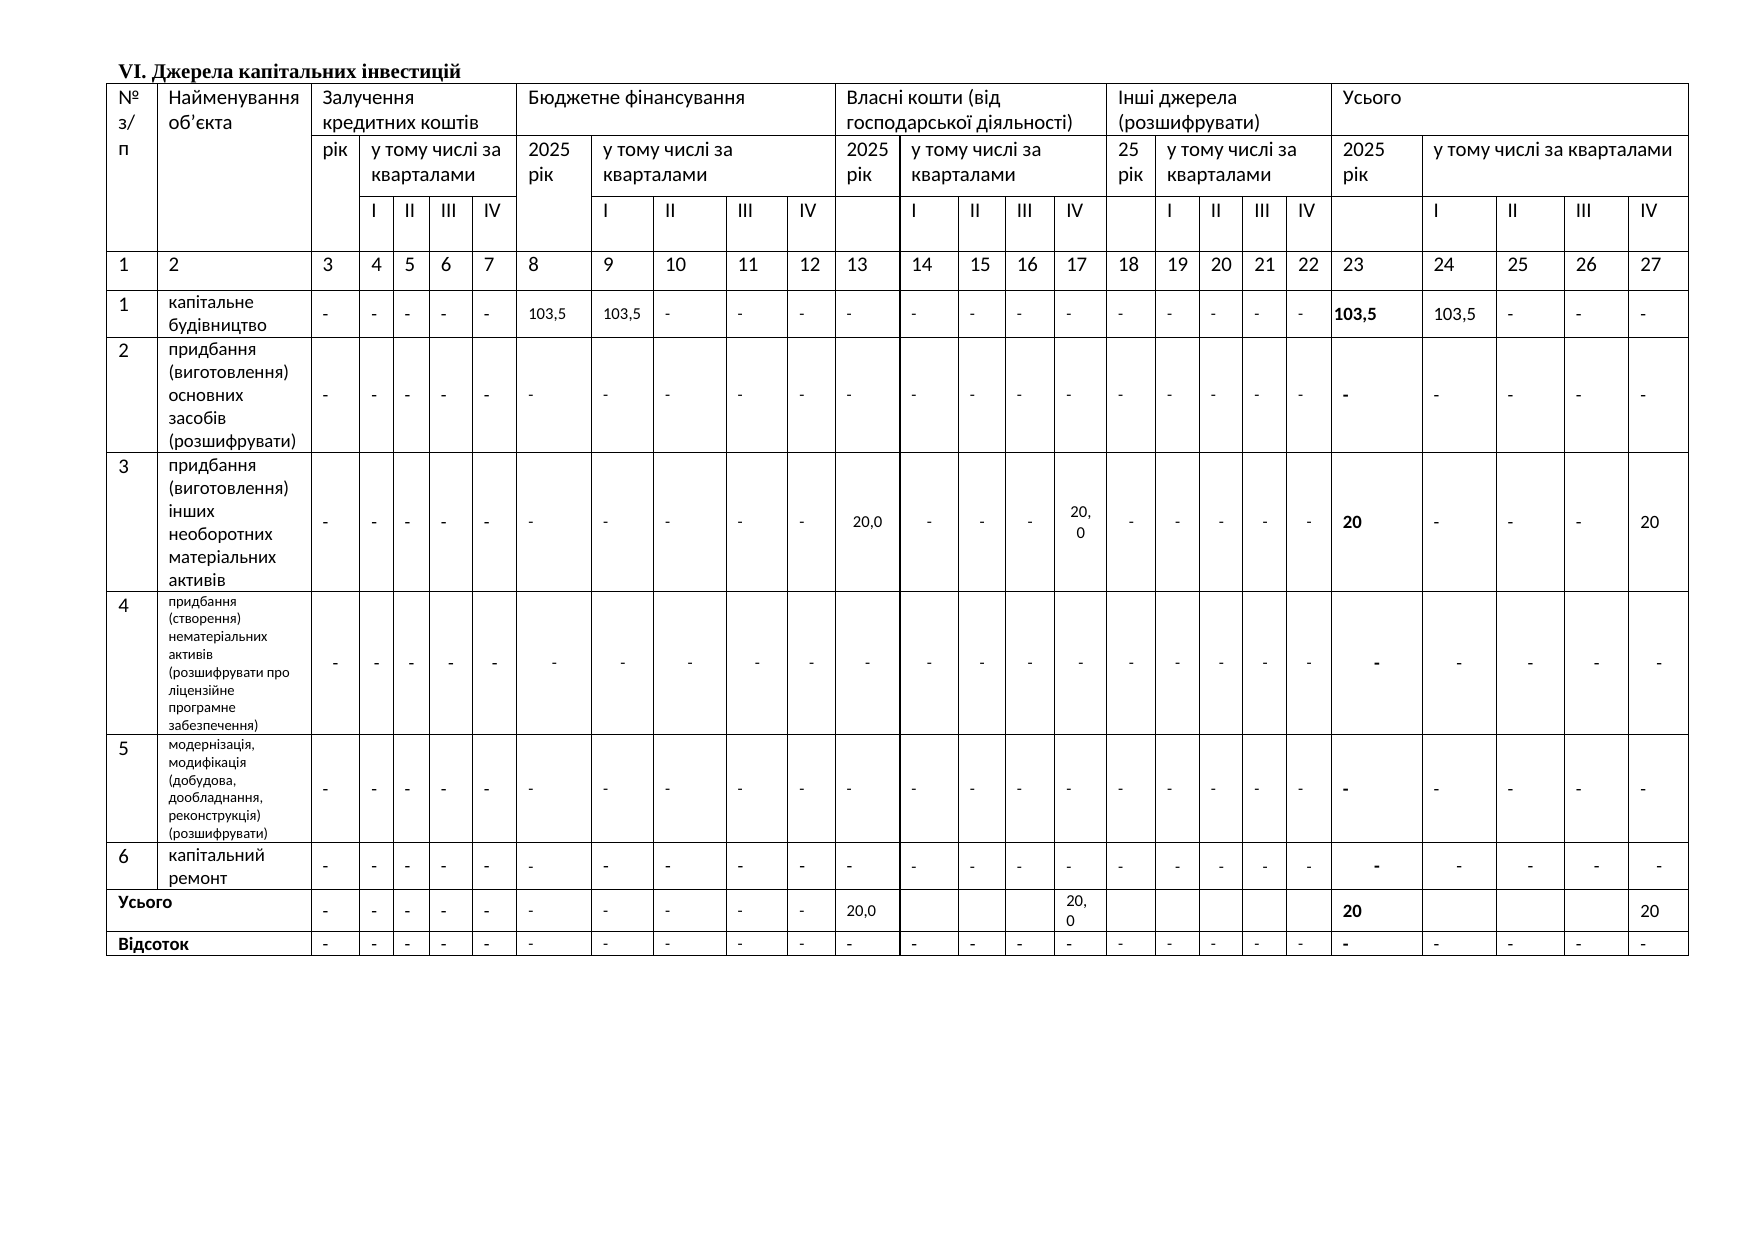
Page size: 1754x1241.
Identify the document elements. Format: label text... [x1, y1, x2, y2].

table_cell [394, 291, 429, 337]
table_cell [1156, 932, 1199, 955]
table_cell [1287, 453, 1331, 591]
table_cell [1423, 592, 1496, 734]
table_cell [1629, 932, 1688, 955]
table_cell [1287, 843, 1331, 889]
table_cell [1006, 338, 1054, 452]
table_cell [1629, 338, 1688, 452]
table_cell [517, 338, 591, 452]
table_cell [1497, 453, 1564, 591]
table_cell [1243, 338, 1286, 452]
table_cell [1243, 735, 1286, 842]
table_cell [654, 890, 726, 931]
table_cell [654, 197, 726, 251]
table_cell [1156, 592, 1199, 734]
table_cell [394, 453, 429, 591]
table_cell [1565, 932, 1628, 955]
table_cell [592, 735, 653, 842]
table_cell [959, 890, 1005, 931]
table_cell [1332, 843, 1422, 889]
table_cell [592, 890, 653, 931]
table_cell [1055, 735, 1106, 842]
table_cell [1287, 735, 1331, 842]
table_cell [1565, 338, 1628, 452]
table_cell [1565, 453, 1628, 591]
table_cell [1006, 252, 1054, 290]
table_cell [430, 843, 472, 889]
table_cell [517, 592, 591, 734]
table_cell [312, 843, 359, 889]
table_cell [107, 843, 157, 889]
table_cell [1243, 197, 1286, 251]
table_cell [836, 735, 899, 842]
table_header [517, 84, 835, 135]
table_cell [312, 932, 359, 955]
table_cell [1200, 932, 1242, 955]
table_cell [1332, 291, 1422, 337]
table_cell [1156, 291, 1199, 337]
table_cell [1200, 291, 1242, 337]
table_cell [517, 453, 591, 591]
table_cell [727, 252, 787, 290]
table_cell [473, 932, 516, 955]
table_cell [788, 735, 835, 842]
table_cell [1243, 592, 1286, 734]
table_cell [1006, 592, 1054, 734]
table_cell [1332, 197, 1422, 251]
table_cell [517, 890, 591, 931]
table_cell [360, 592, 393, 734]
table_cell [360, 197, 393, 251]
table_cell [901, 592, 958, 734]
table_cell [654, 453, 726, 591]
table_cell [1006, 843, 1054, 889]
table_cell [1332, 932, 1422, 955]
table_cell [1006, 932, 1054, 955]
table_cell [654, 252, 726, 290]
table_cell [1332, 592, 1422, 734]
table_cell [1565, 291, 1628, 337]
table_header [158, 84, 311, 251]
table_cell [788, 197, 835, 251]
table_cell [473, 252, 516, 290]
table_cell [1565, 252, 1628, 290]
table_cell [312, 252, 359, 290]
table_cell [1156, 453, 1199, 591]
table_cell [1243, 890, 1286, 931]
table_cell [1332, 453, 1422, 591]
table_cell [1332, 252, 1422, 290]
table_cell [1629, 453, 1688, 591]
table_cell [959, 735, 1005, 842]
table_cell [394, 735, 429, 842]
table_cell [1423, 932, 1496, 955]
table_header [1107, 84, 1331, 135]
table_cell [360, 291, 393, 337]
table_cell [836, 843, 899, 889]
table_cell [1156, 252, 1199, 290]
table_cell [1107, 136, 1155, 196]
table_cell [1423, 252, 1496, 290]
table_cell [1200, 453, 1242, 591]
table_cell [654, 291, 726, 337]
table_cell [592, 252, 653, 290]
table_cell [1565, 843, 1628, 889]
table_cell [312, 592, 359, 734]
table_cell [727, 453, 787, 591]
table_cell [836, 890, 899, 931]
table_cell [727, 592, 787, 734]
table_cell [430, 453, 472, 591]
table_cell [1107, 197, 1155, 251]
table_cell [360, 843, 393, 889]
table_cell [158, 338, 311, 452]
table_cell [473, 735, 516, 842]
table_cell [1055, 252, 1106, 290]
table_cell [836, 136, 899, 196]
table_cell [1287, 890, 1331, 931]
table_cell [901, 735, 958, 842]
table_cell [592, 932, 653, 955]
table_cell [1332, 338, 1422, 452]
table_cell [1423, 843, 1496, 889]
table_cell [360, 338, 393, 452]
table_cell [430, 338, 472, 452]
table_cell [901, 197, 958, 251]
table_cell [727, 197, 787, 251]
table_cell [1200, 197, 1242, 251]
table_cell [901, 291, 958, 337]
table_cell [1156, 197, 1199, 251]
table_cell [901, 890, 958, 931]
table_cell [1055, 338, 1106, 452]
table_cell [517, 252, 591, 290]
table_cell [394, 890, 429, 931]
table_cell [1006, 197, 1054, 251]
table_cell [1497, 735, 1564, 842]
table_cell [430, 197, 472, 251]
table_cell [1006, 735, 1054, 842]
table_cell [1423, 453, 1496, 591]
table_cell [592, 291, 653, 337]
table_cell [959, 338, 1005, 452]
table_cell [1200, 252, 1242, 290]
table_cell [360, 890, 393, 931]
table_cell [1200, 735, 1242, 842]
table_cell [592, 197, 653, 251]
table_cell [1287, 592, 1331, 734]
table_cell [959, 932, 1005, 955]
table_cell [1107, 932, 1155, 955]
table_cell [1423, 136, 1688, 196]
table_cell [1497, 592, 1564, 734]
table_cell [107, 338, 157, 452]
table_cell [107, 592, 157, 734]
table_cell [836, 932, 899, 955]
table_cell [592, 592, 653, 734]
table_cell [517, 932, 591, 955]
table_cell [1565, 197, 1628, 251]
text VІ. Джерела капітальних інвестицій [118, 59, 1636, 83]
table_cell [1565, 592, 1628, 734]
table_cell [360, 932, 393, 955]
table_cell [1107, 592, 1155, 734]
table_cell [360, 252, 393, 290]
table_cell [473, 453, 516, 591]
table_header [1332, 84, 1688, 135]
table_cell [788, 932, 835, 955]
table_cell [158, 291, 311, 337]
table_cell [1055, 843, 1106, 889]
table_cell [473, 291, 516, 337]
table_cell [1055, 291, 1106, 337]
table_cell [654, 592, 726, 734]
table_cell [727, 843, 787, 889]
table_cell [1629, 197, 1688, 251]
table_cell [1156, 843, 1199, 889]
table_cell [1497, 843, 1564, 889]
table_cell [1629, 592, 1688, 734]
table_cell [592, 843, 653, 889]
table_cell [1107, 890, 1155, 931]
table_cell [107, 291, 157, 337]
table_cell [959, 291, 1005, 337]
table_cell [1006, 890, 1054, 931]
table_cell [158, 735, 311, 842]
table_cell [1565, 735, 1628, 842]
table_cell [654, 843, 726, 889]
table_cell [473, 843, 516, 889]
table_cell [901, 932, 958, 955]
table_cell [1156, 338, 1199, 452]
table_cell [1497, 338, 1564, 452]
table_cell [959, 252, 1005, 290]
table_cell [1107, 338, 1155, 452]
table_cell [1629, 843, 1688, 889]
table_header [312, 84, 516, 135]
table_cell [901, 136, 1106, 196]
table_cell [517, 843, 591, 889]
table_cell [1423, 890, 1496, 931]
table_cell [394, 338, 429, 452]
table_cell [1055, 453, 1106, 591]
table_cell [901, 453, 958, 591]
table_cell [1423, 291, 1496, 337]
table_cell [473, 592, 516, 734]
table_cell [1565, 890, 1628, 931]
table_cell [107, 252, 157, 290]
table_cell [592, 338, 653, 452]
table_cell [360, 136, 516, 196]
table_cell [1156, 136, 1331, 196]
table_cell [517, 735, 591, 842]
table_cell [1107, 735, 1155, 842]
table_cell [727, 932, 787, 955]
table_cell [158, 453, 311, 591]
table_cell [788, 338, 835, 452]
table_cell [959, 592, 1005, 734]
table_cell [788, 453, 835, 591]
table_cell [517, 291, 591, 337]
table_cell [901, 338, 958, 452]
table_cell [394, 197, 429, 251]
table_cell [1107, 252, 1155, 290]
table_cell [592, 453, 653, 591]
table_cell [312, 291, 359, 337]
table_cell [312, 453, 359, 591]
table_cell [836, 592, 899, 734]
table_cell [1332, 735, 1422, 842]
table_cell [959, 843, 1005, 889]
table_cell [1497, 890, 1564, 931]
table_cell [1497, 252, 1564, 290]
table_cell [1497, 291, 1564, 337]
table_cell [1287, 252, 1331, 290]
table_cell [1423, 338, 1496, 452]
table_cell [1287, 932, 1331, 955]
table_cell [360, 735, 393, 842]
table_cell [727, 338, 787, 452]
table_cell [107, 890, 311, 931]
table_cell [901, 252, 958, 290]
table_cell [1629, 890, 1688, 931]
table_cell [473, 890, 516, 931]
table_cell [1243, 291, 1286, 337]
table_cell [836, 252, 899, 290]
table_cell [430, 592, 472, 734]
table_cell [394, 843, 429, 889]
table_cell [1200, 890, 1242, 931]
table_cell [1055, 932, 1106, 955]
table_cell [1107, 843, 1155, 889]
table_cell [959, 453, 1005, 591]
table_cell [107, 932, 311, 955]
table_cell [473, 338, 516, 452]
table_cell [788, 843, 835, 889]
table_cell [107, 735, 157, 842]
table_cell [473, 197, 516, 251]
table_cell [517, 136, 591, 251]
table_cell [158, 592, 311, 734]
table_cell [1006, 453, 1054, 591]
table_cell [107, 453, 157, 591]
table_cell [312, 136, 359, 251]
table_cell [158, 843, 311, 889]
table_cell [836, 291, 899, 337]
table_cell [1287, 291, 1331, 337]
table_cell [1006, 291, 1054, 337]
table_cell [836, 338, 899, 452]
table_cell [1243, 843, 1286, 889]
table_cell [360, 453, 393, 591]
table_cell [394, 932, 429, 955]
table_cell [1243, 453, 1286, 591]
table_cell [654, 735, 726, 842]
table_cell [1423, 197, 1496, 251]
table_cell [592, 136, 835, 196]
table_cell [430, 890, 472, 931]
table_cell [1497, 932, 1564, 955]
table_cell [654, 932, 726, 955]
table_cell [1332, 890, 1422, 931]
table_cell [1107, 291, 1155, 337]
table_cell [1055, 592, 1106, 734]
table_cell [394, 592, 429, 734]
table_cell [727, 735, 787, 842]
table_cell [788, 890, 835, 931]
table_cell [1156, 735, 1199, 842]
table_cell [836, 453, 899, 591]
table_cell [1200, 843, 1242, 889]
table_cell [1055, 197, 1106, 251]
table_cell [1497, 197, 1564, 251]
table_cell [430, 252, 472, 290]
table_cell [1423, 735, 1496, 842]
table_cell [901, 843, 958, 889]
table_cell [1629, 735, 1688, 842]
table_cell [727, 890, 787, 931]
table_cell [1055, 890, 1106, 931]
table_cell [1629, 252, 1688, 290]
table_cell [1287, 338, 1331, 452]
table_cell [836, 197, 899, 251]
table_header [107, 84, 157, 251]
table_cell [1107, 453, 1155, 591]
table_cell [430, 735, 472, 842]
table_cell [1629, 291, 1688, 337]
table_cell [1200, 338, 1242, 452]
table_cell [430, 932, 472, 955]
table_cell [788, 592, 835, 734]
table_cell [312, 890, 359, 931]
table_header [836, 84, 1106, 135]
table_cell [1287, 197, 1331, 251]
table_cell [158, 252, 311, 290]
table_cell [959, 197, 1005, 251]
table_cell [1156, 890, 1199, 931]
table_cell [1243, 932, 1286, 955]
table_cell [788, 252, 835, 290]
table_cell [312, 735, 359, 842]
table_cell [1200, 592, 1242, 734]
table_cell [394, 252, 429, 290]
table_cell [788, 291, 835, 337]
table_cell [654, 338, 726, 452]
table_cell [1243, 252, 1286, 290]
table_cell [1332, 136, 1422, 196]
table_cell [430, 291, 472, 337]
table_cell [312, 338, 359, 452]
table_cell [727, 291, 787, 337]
